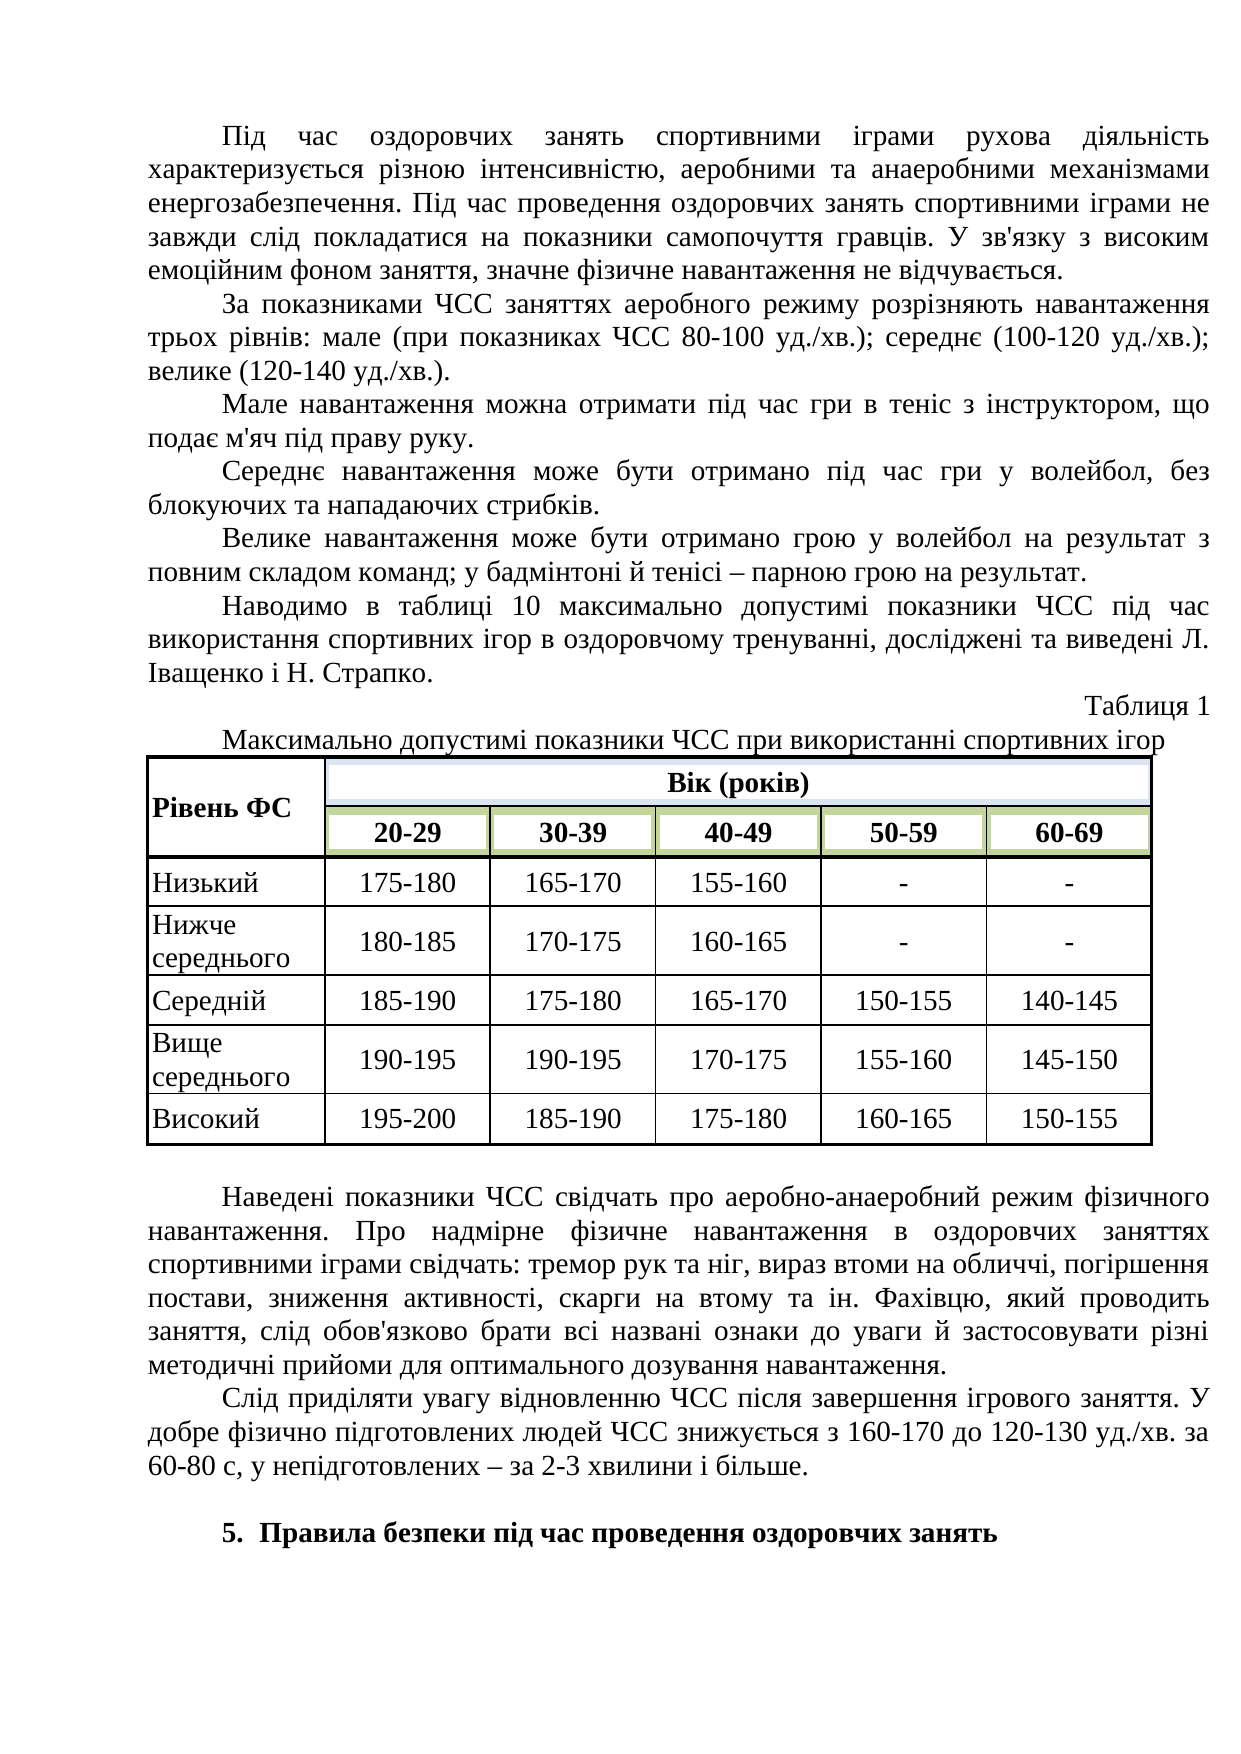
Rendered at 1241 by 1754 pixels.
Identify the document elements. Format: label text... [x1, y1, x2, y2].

table_header Вік (років) [326, 759, 1150, 805]
table_cell 190-195 [326, 1026, 489, 1093]
table_cell 155-160 [656, 859, 820, 905]
table_cell - [822, 907, 986, 974]
table_cell 160-165 [822, 1094, 986, 1143]
text Велике навантаження може бути отримано грою у волейбол на результат з повним складом команд; у бадмінтоні й тенісі – парною грою на результат. [148, 521, 1211, 588]
table_cell 155-160 [822, 1026, 986, 1093]
list Правила безпеки під час проведення оздоровчих занять [222, 1515, 1211, 1548]
table_cell 185-190 [491, 1094, 655, 1143]
table_cell Низький [149, 859, 324, 905]
table_cell 185-190 [326, 976, 489, 1024]
text Мале навантаження можна отримати під час гри в теніс з інструктором, що подає м'яч під праву руку. [148, 386, 1211, 453]
table_cell 30-39 [491, 807, 655, 855]
table_cell 180-185 [326, 907, 489, 974]
text Наводимо в таблиці 10 максимально допустимі показники ЧСС під час використання спортивних ігор в оздоровчому тренуванні, досліджені та виведені Л. Іващенко і Н. Страпко. [148, 588, 1211, 688]
table_cell 140-145 [987, 976, 1150, 1024]
text За показниками ЧСС заняттях аеробного режиму розрізняють навантаження трьох рівнів: мале (при показниках ЧСС 80-100 уд./хв.); середнє (100-120 уд./хв.); велике (120-140 уд./хв.). [148, 286, 1211, 386]
text Слід приділяти увагу відновленню ЧСС після завершення ігрового заняття. У добре фізично підготовлених людей ЧСС знижується з 160-170 до 120-130 уд./хв. за 60-80 с, у непідготовлених – за 2-3 хвилини і більше. [148, 1381, 1211, 1481]
text Максимально допустимі показники ЧСС при використанні спортивних ігор [148, 722, 1211, 755]
text Наведені показники ЧСС свідчать про аеробно-анаеробний режим фізичного навантаження. Про надмірне фізичне навантаження в оздоровчих заняттях спортивними іграми свідчать: тремор рук та ніг, вираз втоми на обличчі, погіршення постави, зниження активності, скарги на втому та ін. Фахівцю, який проводить заняття, слід обов'язково брати всі названі ознаки до уваги й застосовувати різні методичні прийоми для оптимального дозування навантаження. [148, 1179, 1211, 1381]
table_cell 175-180 [326, 859, 489, 905]
table_cell 195-200 [326, 1094, 489, 1143]
table_cell - [987, 907, 1150, 974]
table_cell 175-180 [656, 1094, 820, 1143]
table_cell 175-180 [491, 976, 655, 1024]
table_cell 170-175 [656, 1026, 820, 1093]
table_cell 150-155 [822, 976, 986, 1024]
table_cell 165-170 [656, 976, 820, 1024]
table_cell 190-195 [491, 1026, 655, 1093]
table_cell - [987, 859, 1150, 905]
table_cell 50-59 [822, 807, 986, 855]
text Таблиця 1 [148, 688, 1211, 722]
table_cell Високий [149, 1094, 324, 1143]
table_cell 60-69 [987, 807, 1150, 855]
table_cell 20-29 [326, 807, 489, 855]
table_header Рівень ФС [149, 759, 324, 855]
table_cell 160-165 [656, 907, 820, 974]
text Під час оздоровчих занять спортивними іграми рухова діяльність характеризується різною інтенсивністю, аеробними та анаеробними механізмами енергозабезпечення. Під час проведення оздоровчих занять спортивними іграми не завжди слід покладатися на показники самопочуття гравців. У зв'язку з високим емоційним фоном заняття, значне фізичне навантаження не відчувається. [148, 118, 1211, 286]
table_cell 150-155 [987, 1094, 1150, 1143]
table_cell 170-175 [491, 907, 655, 974]
table_cell - [822, 859, 986, 905]
table_cell Середній [149, 976, 324, 1024]
text Середнє навантаження може бути отримано під час гри у волейбол, без блокуючих та нападаючих стрибків. [148, 453, 1211, 521]
table_cell 165-170 [491, 859, 655, 905]
table_cell 40-49 [656, 807, 820, 855]
table_cell 145-150 [987, 1026, 1150, 1093]
